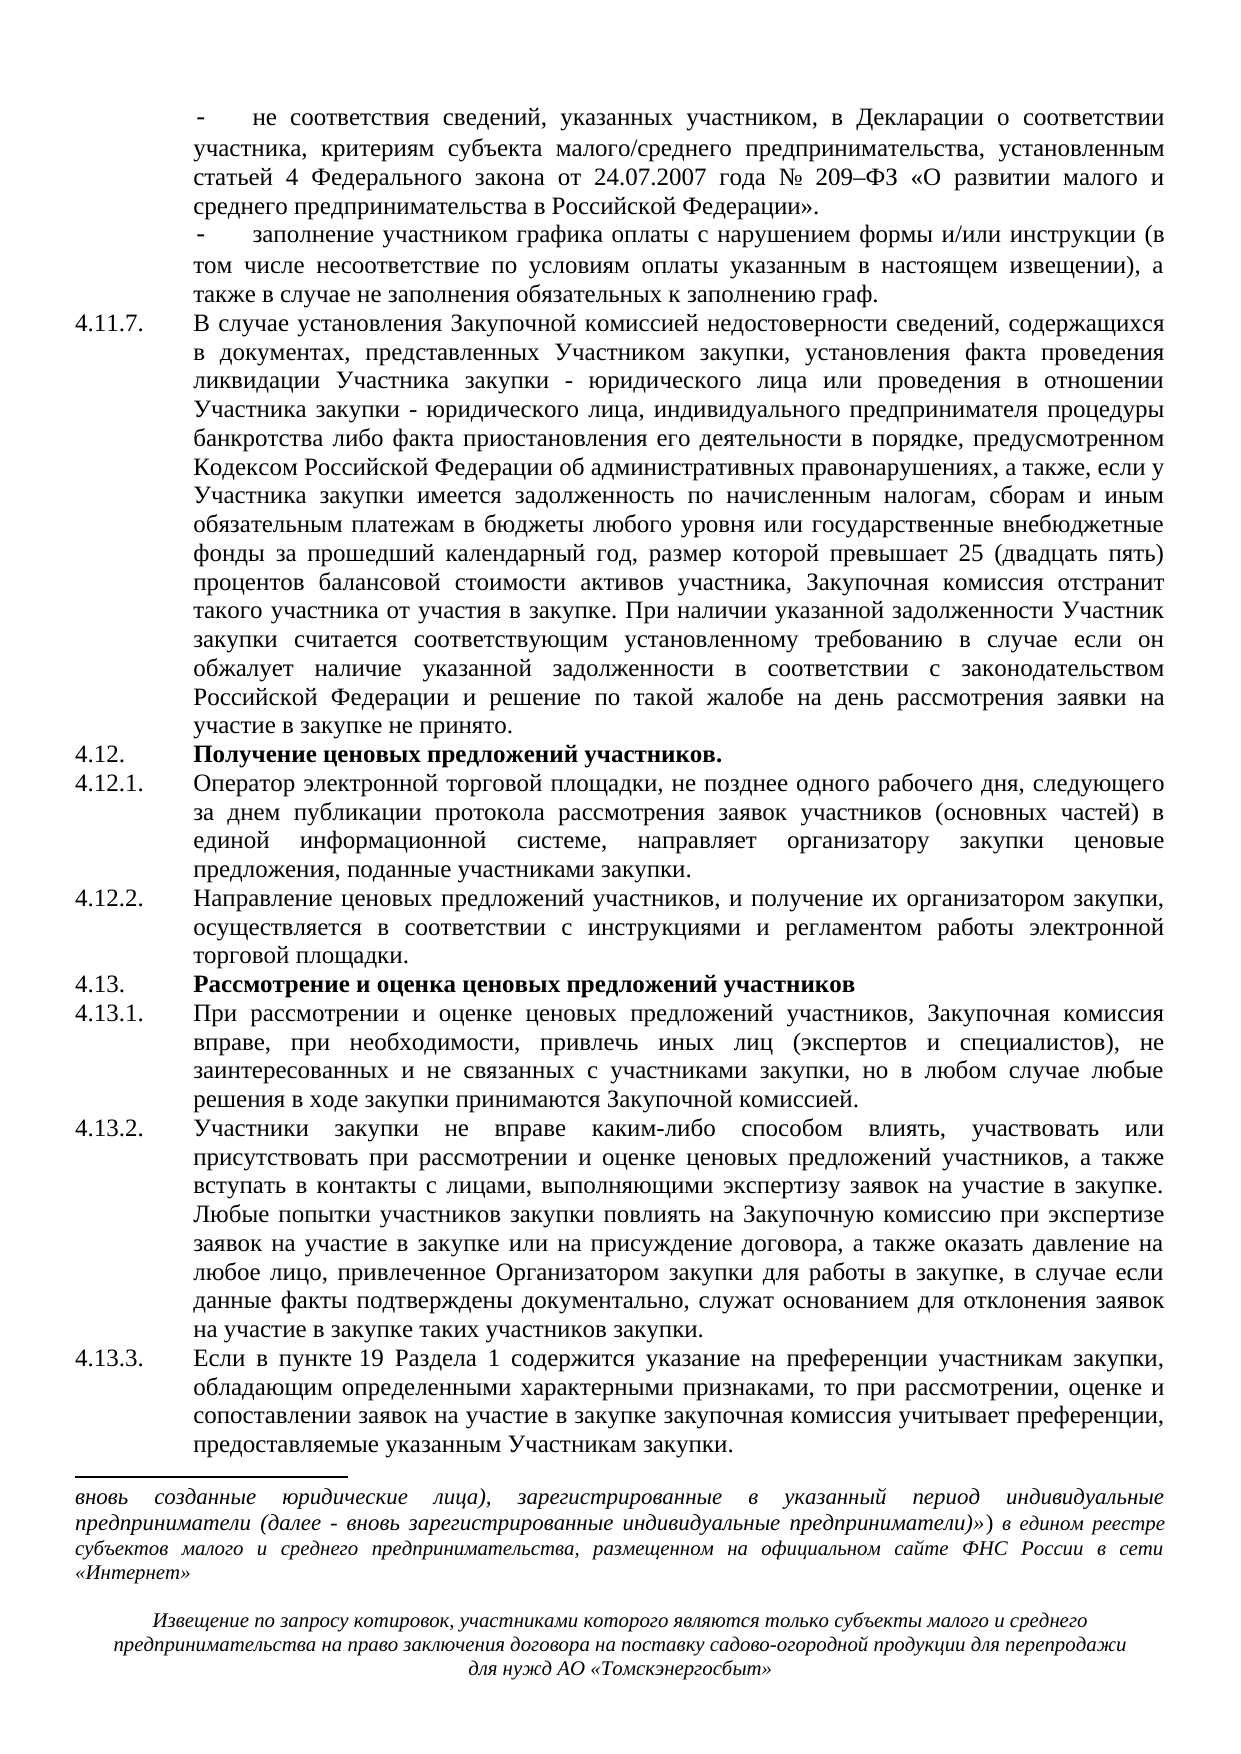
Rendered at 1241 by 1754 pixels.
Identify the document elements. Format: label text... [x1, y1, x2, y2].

list В случае установления Закупочной комиссией недостоверности сведений, содержащихся в документах, представленных Участником закупки, установления факта проведения ликвидации Участника закупки - юридического лица или проведения в отношении Участника закупки - юридического лица, индивидуального предпринимателя процедуры банкротства либо факта приостановления его деятельности в порядке, предусмотренном Кодексом Российской Федерации об административных правонарушениях, а также, если у Участника закупки имеется задолженность по начисленным налогам, сборам и иным обязательным платежам в бюджеты любого уровня или государственные внебюджетные фонды за прошедший календарный год, размер которой превышает 25 (двадцать пять) процентов балансовой стоимости активов участника, Закупочная комиссия отстранит такого участника от участия в закупке. При наличии указанной задолженности Участник закупки считается соответствующим установленному требованию в случае если он обжалует наличие указанной задолженности в соответствии с законодательством Российской Федерации и решение по такой жалобе на день рассмотрения заявки на участие в закупке не принято. [75, 308, 1165, 739]
list При рассмотрении и оценке ценовых предложений участников, Закупочная комиссия вправе, при необходимости, привлечь иных лиц (экспертов и специалистов), не заинтересованных и не связанных с участниками закупки, но в любом случае любые решения в ходе закупки принимаются Закупочной комиссией. [75, 998, 1165, 1113]
list Участники закупки не вправе каким-либо способом влиять, участвовать или присутствовать при рассмотрении и оценке ценовых предложений участников, а также вступать в контакты с лицами, выполняющими экспертизу заявок на участие в закупке. Любые попытки участников закупки повлиять на Закупочную комиссию при экспертизе заявок на участие в закупке или на присуждение договора, а также оказать давление на любое лицо, привлеченное Организатором закупки для работы в закупке, в случае если данные факты подтверждены документально, служат основанием для отклонения заявок на участие в закупке таких участников закупки. [75, 1113, 1165, 1343]
list заполнение участником графика оплаты с нарушением формы и/или инструкции (в том числе несоответствие по условиям оплаты указанным в настоящем извещении), а также в случае не заполнения обязательных к заполнению граф. [193, 219, 1165, 308]
list Направление ценовых предложений участников, и получение их организатором закупки, осуществляется в соответствии с инструкциями и регламентом работы электронной торговой площадки. [75, 883, 1165, 969]
list Получение ценовых предложений участников. [75, 739, 1165, 768]
list Оператор электронной торговой площадки, не позднее одного рабочего дня, следующего за днем публикации протокола рассмотрения заявок участников (основных частей) в единой информационной системе, направляет организатору закупки ценовые предложения, поданные участниками закупки. [75, 768, 1165, 883]
list Если в пункте 19 Раздела 1 содержится указание на преференции участникам закупки, обладающим определенными характерными признаками, то при рассмотрении, оценке и сопоставлении заявок на участие в закупке закупочная комиссия учитывает преференции, предоставляемые указанным Участникам закупки. [75, 1343, 1165, 1458]
list Рассмотрение и оценка ценовых предложений участников [75, 969, 1165, 998]
list не соответствия сведений, указанных участником, в Декларации о соответствии участника, критериям субъекта малого/среднего предпринимательства, установленным статьей 4 Федерального закона от 24.07.2007 года № 209–ФЗ «О развитии малого и среднего предпринимательства в Российской Федерации». [193, 102, 1165, 219]
